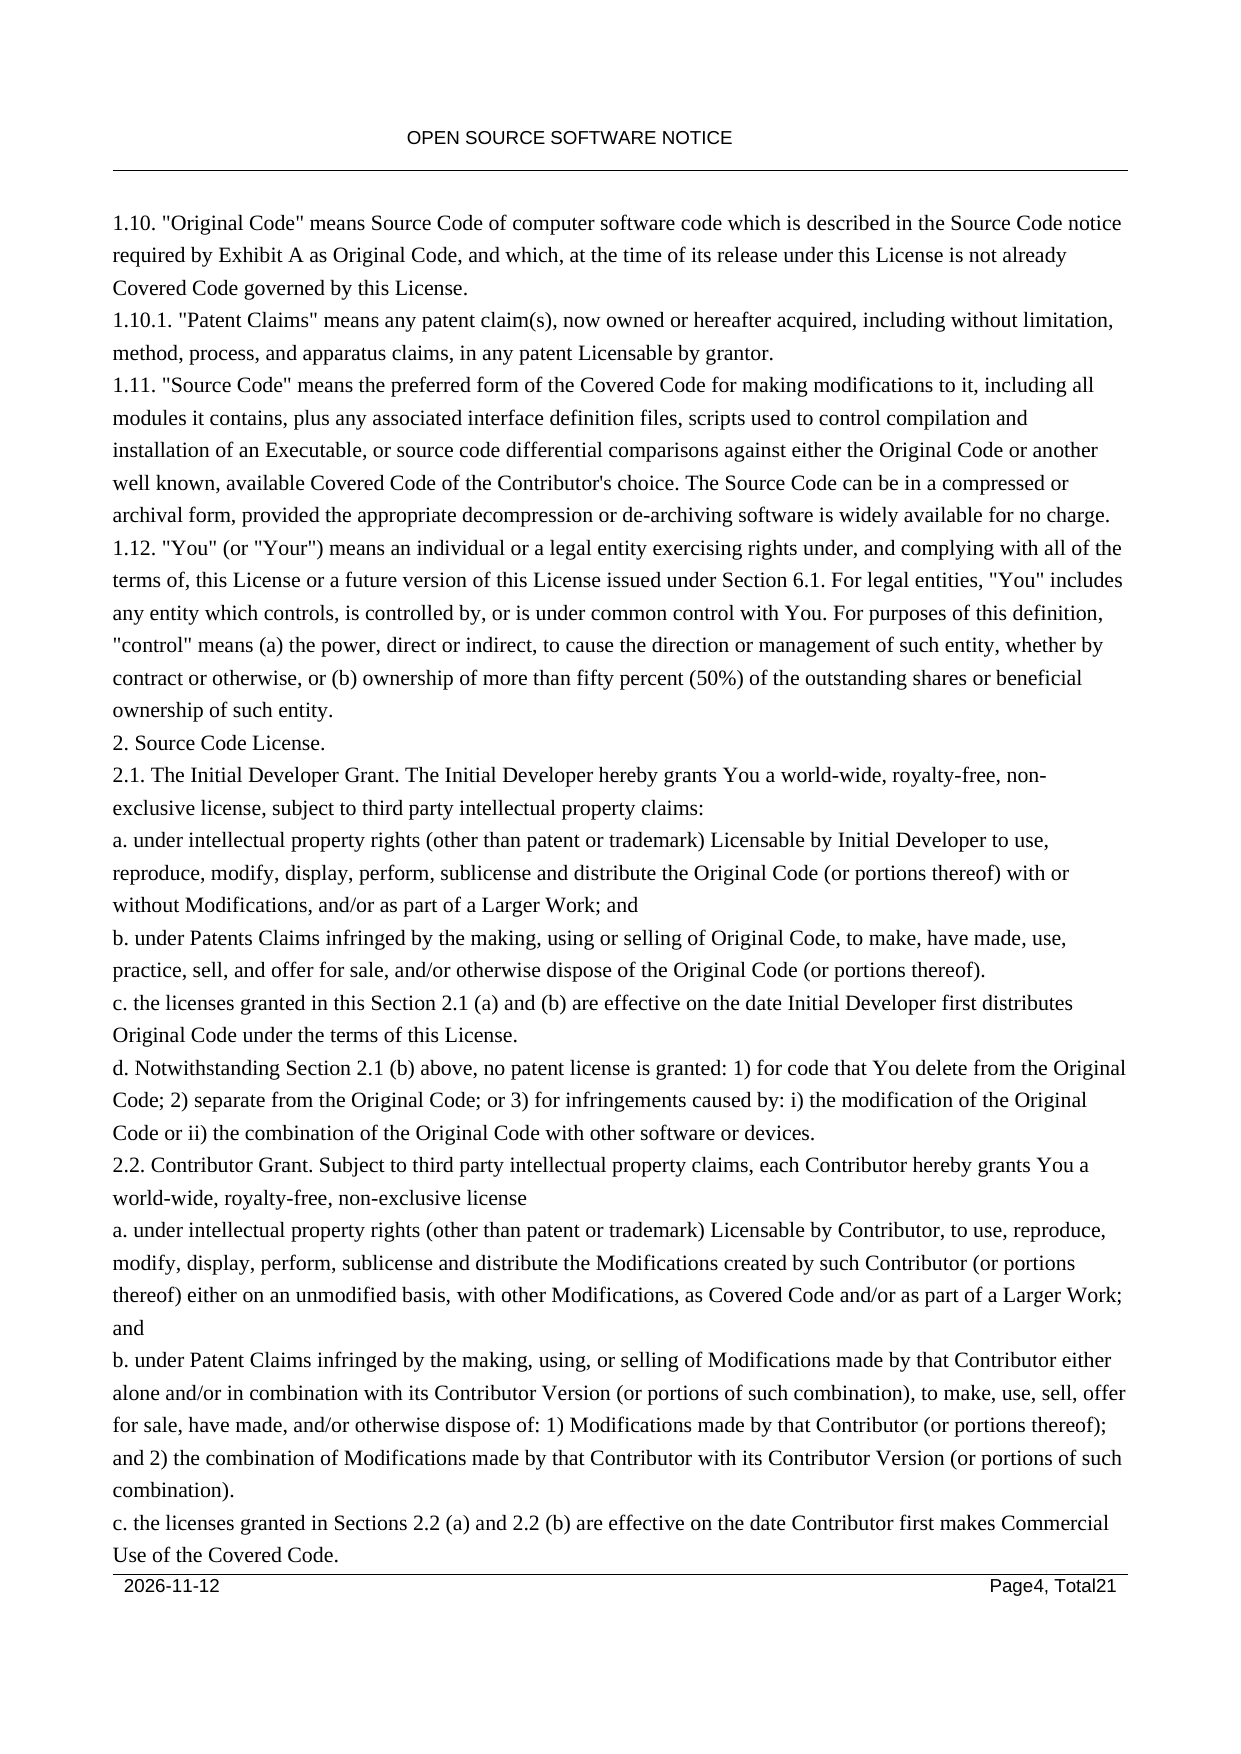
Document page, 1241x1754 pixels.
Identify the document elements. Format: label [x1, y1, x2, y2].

text [112, 206, 1128, 1571]
